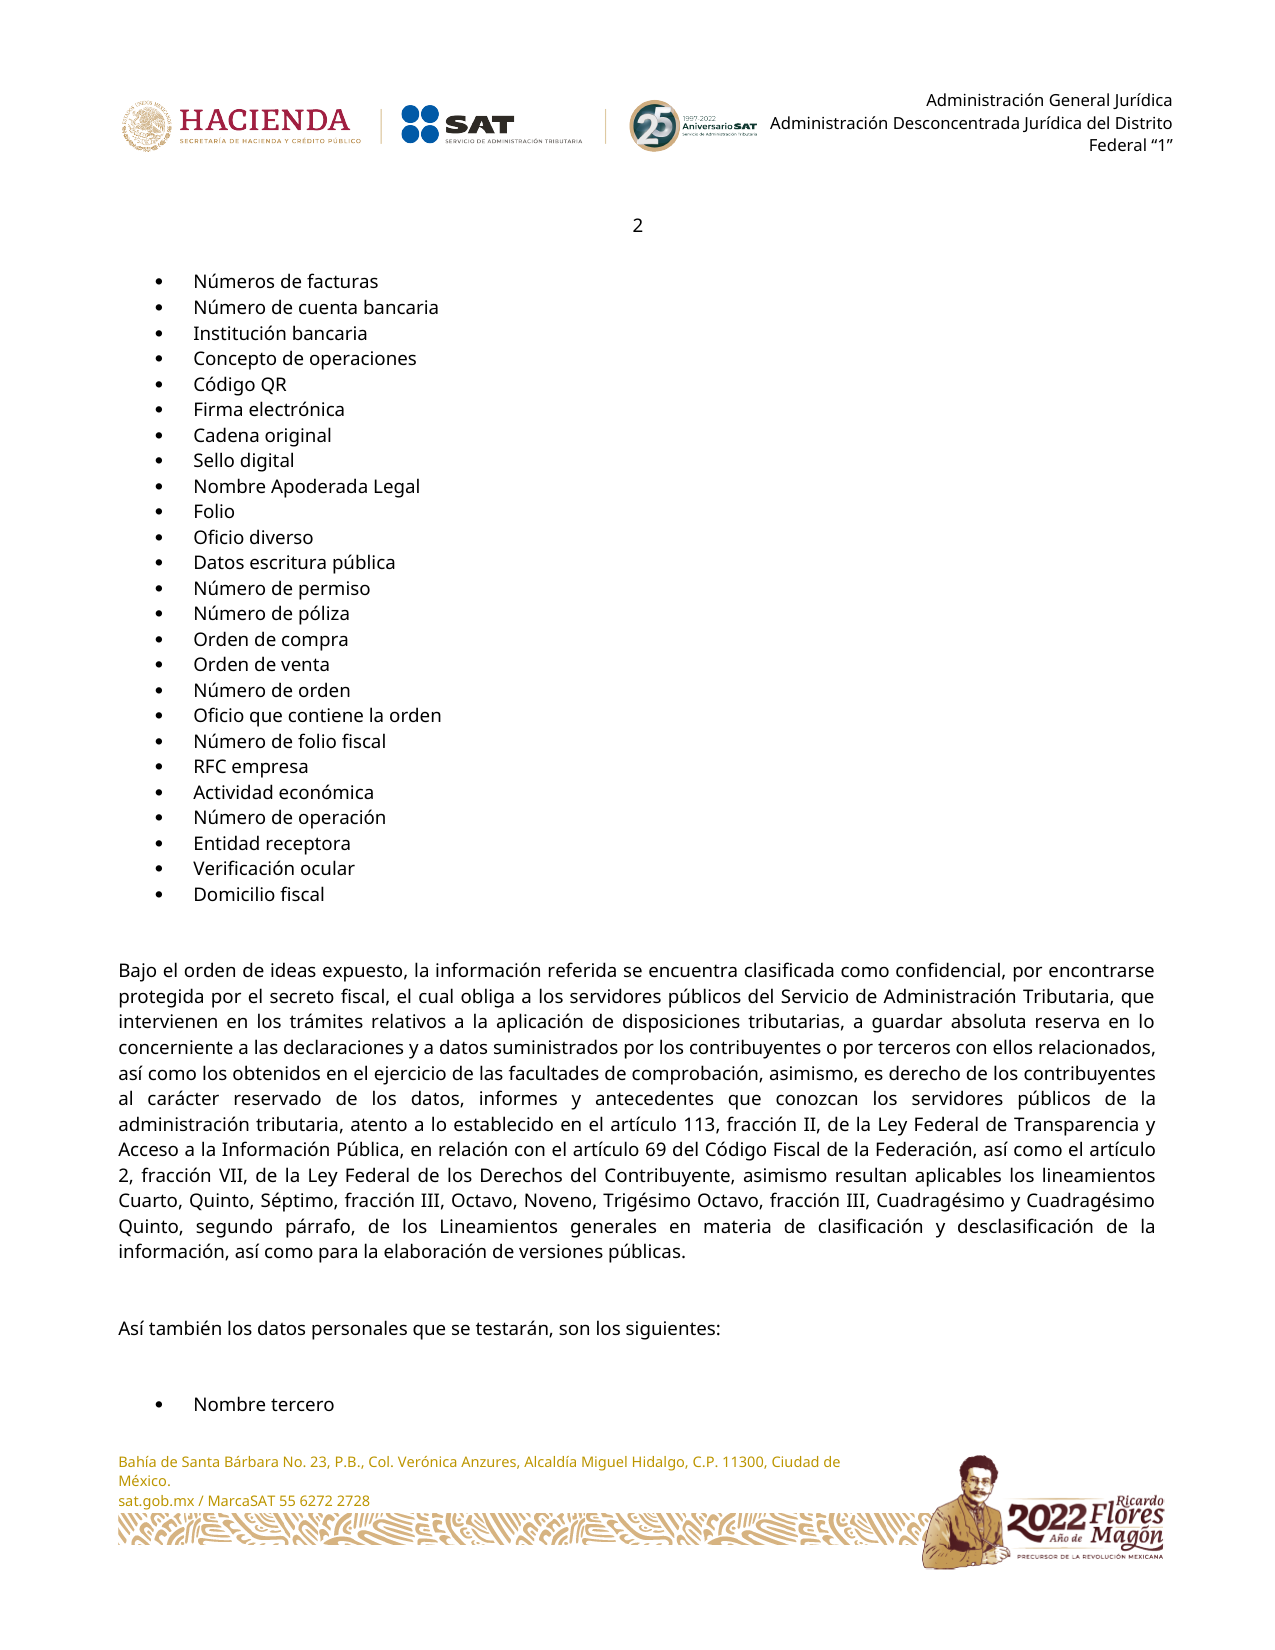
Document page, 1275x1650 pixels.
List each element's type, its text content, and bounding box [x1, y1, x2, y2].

list Concepto de operaciones [156, 345, 1157, 371]
picture [118, 1451, 1169, 1571]
list Oficio que contiene la orden [156, 703, 1157, 728]
list Número de cuenta bancaria [156, 294, 1157, 320]
list Firma electrónica [156, 396, 1157, 422]
list Verificación ocular [156, 856, 1157, 881]
list Números de facturas [156, 269, 1157, 294]
list Número de operación [156, 805, 1157, 830]
list Código QR [156, 371, 1157, 396]
list Domicilio fiscal [156, 881, 1157, 907]
list Número de permiso [156, 575, 1157, 601]
list Orden de compra [156, 626, 1157, 652]
list Institución bancaria [156, 320, 1157, 345]
list Entidad receptora [156, 830, 1157, 856]
list RFC empresa [156, 754, 1157, 779]
list Cadena original [156, 422, 1157, 447]
list Orden de venta [156, 652, 1157, 677]
list Nombre tercero [156, 1392, 1157, 1417]
text Así también los datos personales que se testarán, son los siguientes: [118, 1315, 1157, 1341]
list Actividad económica [156, 779, 1157, 805]
picture [102, 88, 779, 164]
list Nombre Apoderada Legal [156, 473, 1157, 498]
list Datos escritura pública [156, 549, 1157, 575]
list Número de póliza [156, 601, 1157, 626]
text Bajo el orden de ideas expuesto, la información referida se encuentra clasificada como confidencial, por encontrarse protegida por el secreto fiscal, el cual obliga a los servidores públicos del Servicio de Administración Tributaria, que intervienen en los trámites relativos a la aplicación de disposiciones tributarias, a guardar absoluta reserva en lo concerniente a las declaraciones y a datos suministrados por los contribuyentes o por terceros con ellos relacionados, así como los obtenidos en el ejercicio de las facultades de comprobación, asimismo, es derecho de los contribuyentes al carácter reservado de los datos, informes y antecedentes que conozcan los servidores públicos de la administración tributaria, atento a lo establecido en el artículo 113, fracción II, de la Ley Federal de Transparencia y Acceso a la Información Pública, en relación con el artículo 69 del Código Fiscal de la Federación, así como el artículo 2, fracción VII, de la Ley Federal de los Derechos del Contribuyente, asimismo resultan aplicables los lineamientos Cuarto, Quinto, Séptimo, fracción III, Octavo, Noveno, Trigésimo Octavo, fracción III, Cuadragésimo y Cuadragésimo Quinto, segundo párrafo, de los Lineamientos generales en materia de clasificación y desclasificación de la información, así como para la elaboración de versiones públicas. [118, 958, 1157, 1264]
list Oficio diverso [156, 524, 1157, 549]
list Sello digital [156, 447, 1157, 473]
list Número de orden [156, 677, 1157, 703]
list Folio [156, 498, 1157, 524]
list Número de folio fiscal [156, 728, 1157, 754]
